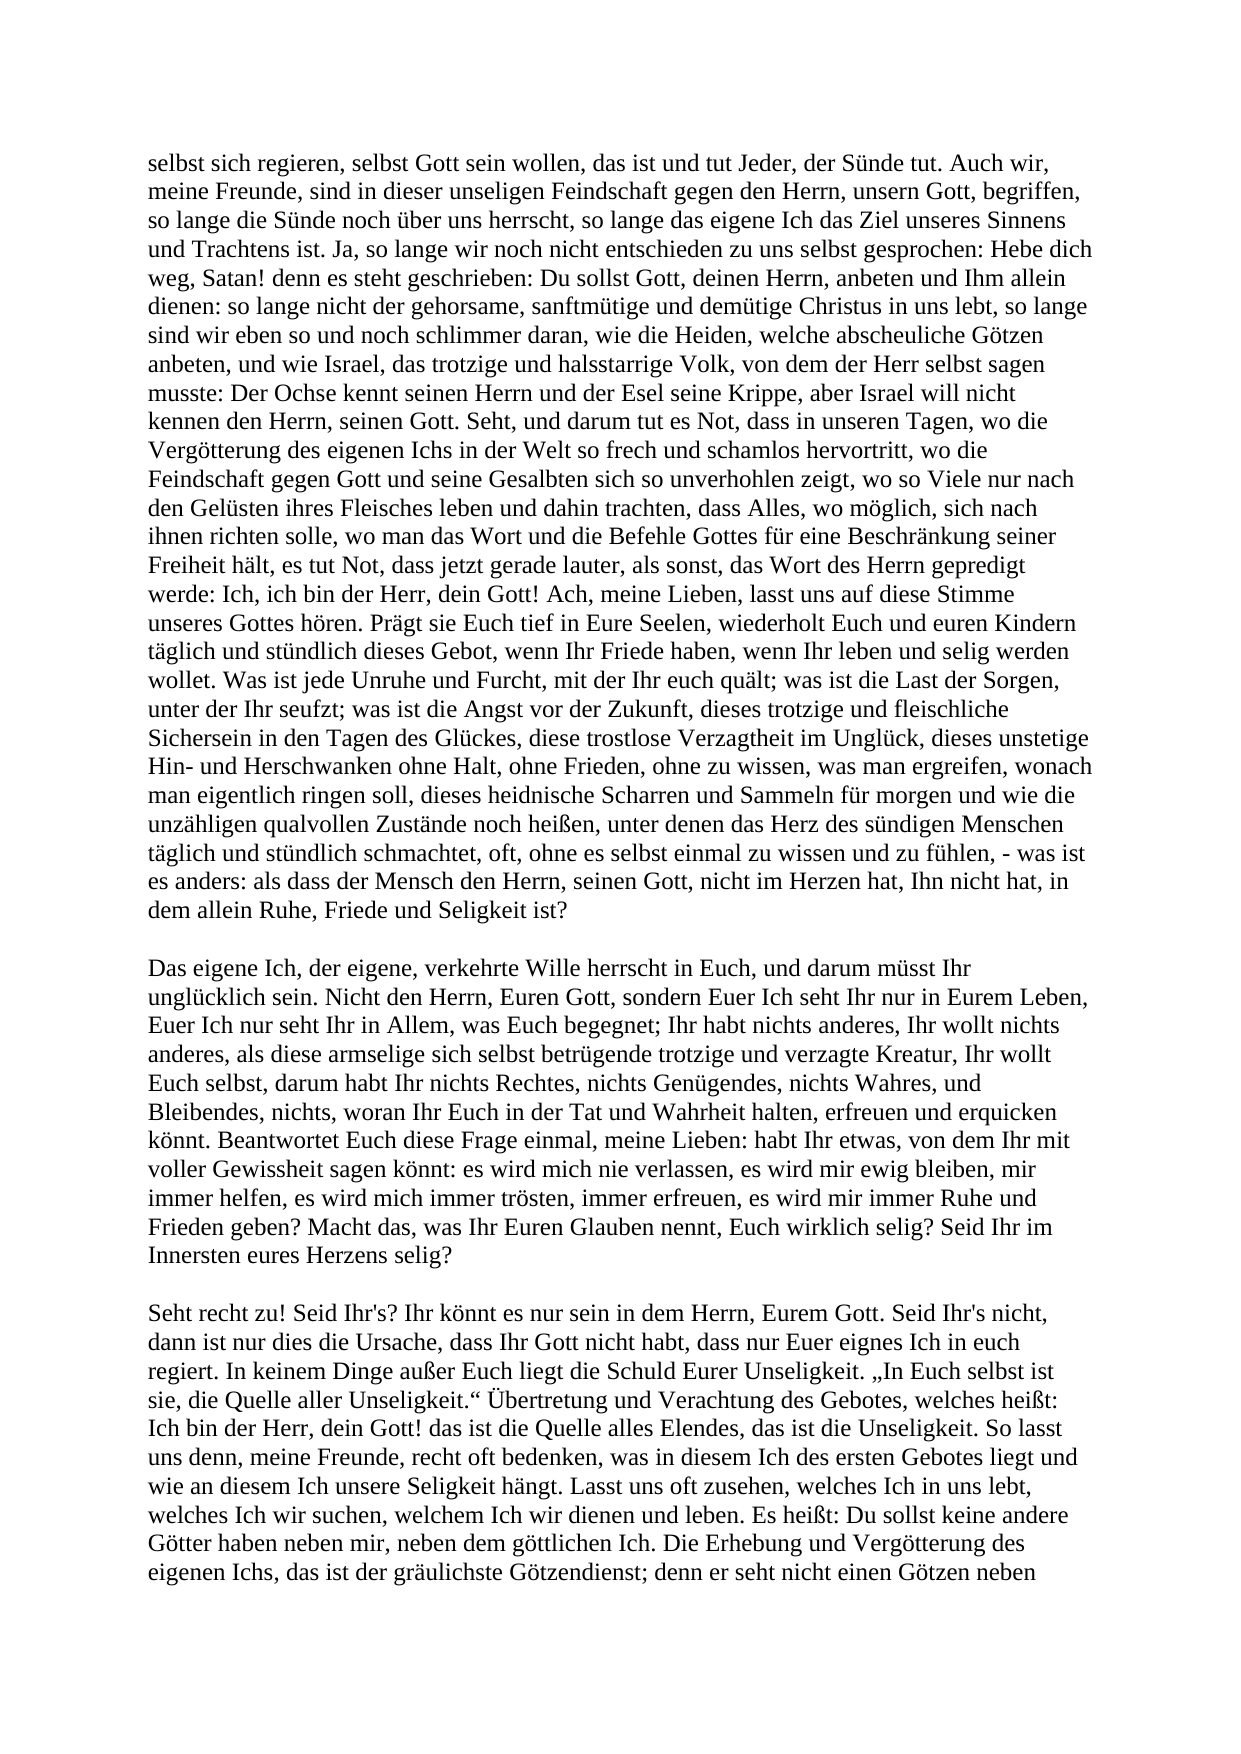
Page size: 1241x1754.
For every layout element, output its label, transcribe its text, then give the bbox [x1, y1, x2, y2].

text Das eigene Ich, der eigene, verkehrte Wille herrscht in Euch, und darum müsst Ihr unglücklich sein. Nicht den Herrn, Euren Gott, sondern Euer Ich seht Ihr nur in Eurem Leben, Euer Ich nur seht Ihr in Allem, was Euch begegnet; Ihr habt nichts anderes, Ihr wollt nichts anderes, als diese armselige sich selbst betrügende trotzige und verzagte Kreatur, Ihr wollt Euch selbst, darum habt Ihr nichts Rechtes, nichts Genügendes, nichts Wahres, und Bleibendes, nichts, woran Ihr Euch in der Tat und Wahrheit halten, erfreuen und erquicken könnt. Beantwortet Euch diese Frage einmal, meine Lieben: habt Ihr etwas, von dem Ihr mit voller Gewissheit sagen könnt: es wird mich nie verlassen, es wird mir ewig bleiben, mir immer helfen, es wird mich immer trösten, immer erfreuen, es wird mir immer Ruhe und Frieden geben? Macht das, was Ihr Euren Glauben nennt, Euch wirklich selig? Seid Ihr im Innersten eures Herzens selig? [148, 953, 1093, 1269]
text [148, 148, 1093, 924]
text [148, 1298, 1093, 1586]
